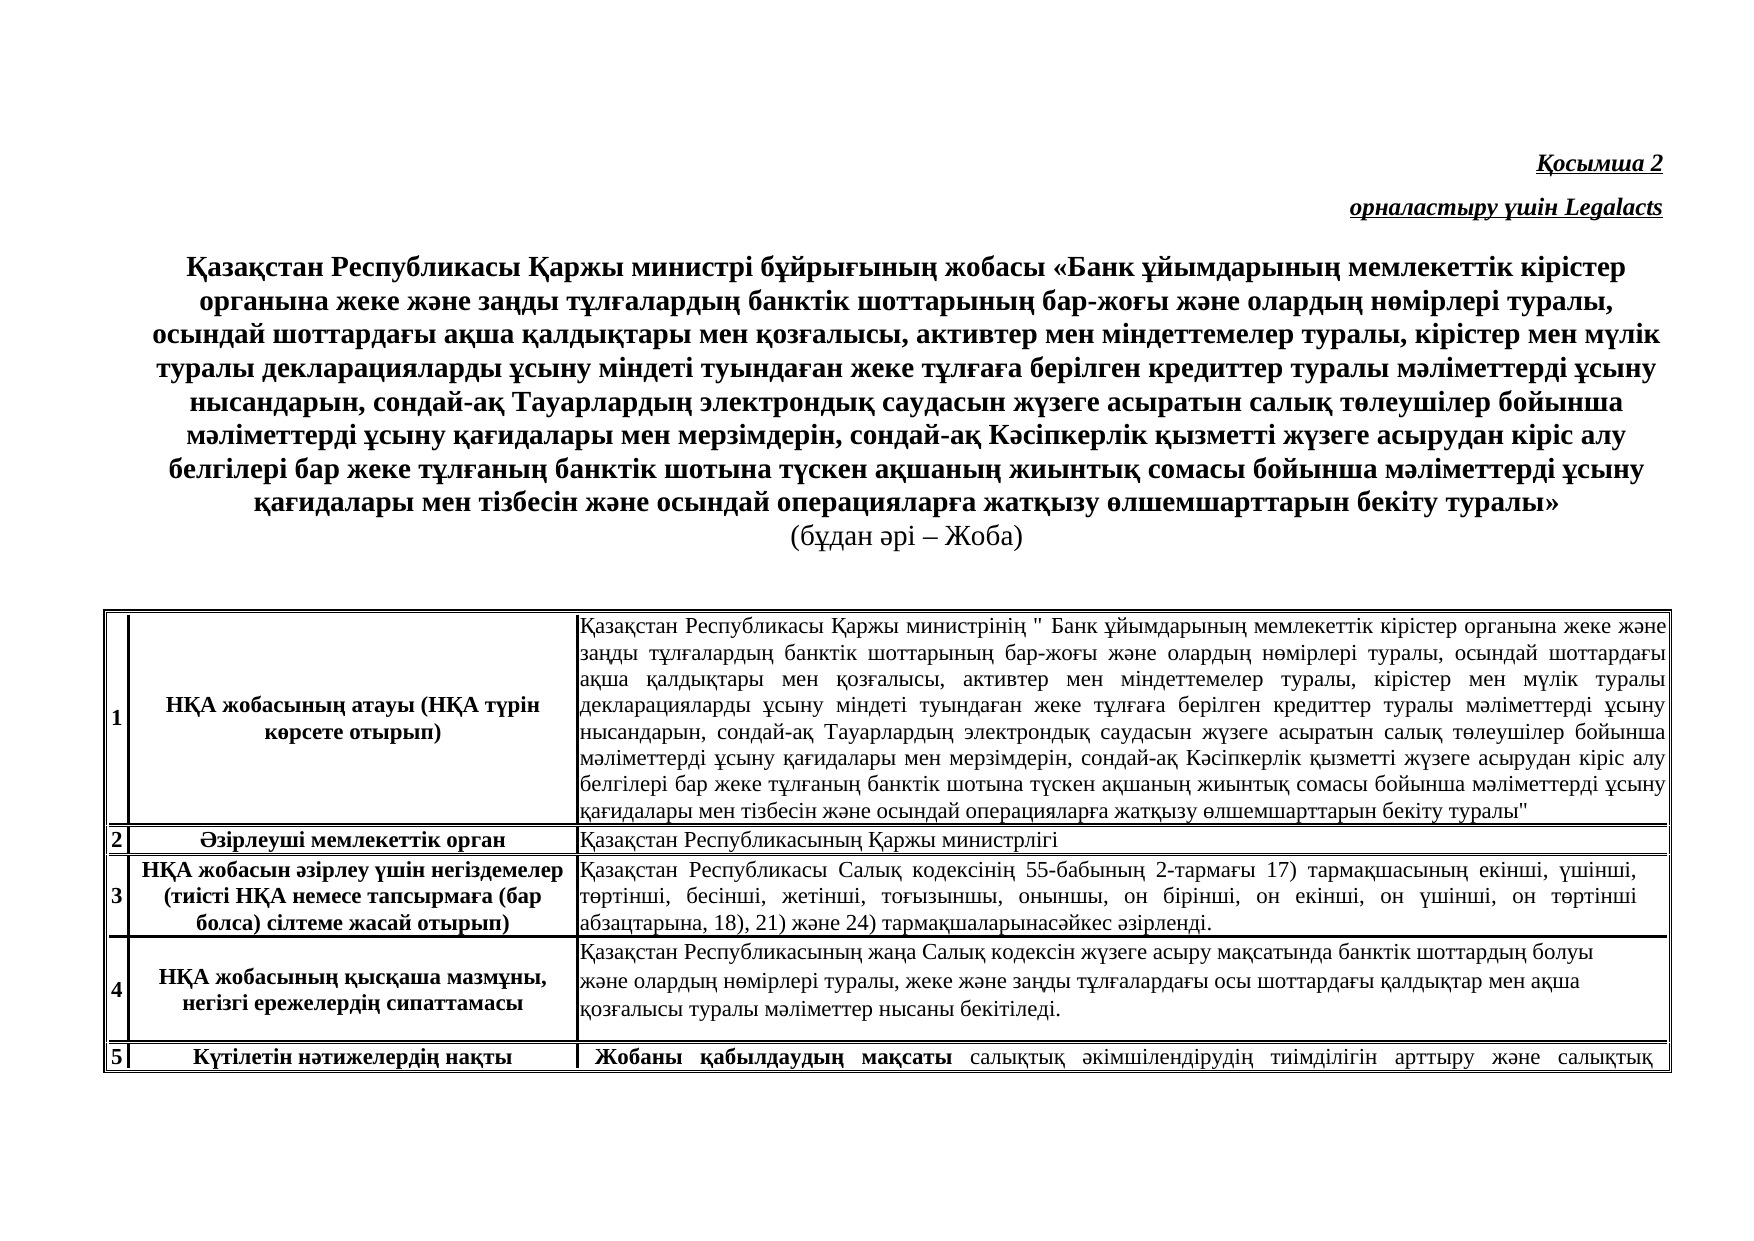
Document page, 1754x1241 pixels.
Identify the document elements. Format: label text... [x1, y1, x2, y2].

text Қазақстан Республикасы Қаржы министрі бұйрығының жобасы «Банк ұйымдарының мемлекеттік кірістер органына жеке және заңды тұлғалардың банктік шоттарының бар-жоғы және олардың нөмірлері туралы, осындай шоттардағы ақша қалдықтары мен қозғалысы, активтер мен міндеттемелер туралы, кірістер мен мүлік туралы декларацияларды ұсыну міндеті туындаған жеке тұлғаға берілген кредиттер туралы мәліметтерді ұсыну нысандарын, сондай-ақ Тауарлардың электрондық саудасын жүзеге асыратын салық төлеушілер бойынша мәліметтерді ұсыну қағидалары мен мерзімдерін, сондай-ақ Кәсіпкерлік қызметті жүзеге асырудан кіріс алу белгілері бар жеке тұлғаның банктік шотына түскен ақшаның жиынтық сомасы бойынша мәліметтерді ұсыну қағидалары мен тізбесін және осындай операцияларға жатқызу өлшемшарттарын бекіту туралы» [148, 249, 1665, 518]
table_cell НҚА жобасын әзірлеу үшін негіздемелер (тиісті НҚА немесе тапсырмаға (бар болса) сілтеме жасай отырып) [130, 856, 576, 935]
table_header Қазақстан Республикасы Қаржы министрінің " Банк ұйымдарының мемлекеттік кірістер органына жеке және заңды тұлғалардың банктік шоттарының бар-жоғы және олардың нөмірлері туралы, осындай шоттардағы ақша қалдықтары мен қозғалысы, активтер мен міндеттемелер туралы, кірістер мен мүлік туралы декларацияларды ұсыну міндеті туындаған жеке тұлғаға берілген кредиттер туралы мәліметтерді ұсыну нысандарын, сондай-ақ Тауарлардың электрондық саудасын жүзеге асыратын салық төлеушілер бойынша мәліметтерді ұсыну қағидалары мен мерзімдерін, сондай-ақ Кәсіпкерлік қызметті жүзеге асырудан кіріс алу белгілері бар жеке тұлғаның банктік шотына түскен ақшаның жиынтық сомасы бойынша мәліметтерді ұсыну қағидалары мен тізбесін және осындай операцияларға жатқызу өлшемшарттарын бекіту туралы" [577, 613, 1669, 823]
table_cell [128, 1044, 577, 1070]
text (бұдан әрі – Жоба) [148, 518, 1665, 551]
table_cell 4 [107, 935, 127, 1040]
table_cell Қазақстан Республикасы Салық кодексінің 55-бабының 2-тармағы 17) тармақшасының екінші, үшінші, төртінші, бесінші, жетінші, тоғызыншы, оныншы, он бірінші, он екінші, он үшінші, он төртінші абзацтарына, 18), 21) және 24) тармақшаларынасәйкес әзірленді. [577, 853, 1670, 935]
table_cell Қазақстан Республикасының жаңа Салық кодексін жүзеге асыру мақсатында банктік шоттардың болуы және олардың нөмірлері туралы, жеке және заңды тұлғалардағы осы шоттардағы қалдықтар мен ақша қозғалысы туралы мәліметтер нысаны бекітіледі. [579, 935, 1669, 1040]
text орналастыру үшін Legalacts [148, 192, 1665, 221]
table_cell 2 [107, 823, 127, 853]
text Қосымша 2 [148, 148, 1665, 176]
table_header 1 [107, 613, 128, 823]
table_header НҚА жобасының атауы (НҚА түрін көрсете отырып) [128, 613, 577, 823]
table_cell 3 [105, 853, 128, 935]
table_cell 5 [107, 1040, 128, 1070]
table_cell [577, 1040, 1669, 1070]
table_cell Қазақстан Республикасының Қаржы министрлігі [579, 823, 1669, 853]
table_cell Әзірлеуші мемлекеттік орган [130, 827, 576, 853]
table_cell НҚА жобасының қысқаша мазмұны, негізгі ережелердің сипаттамасы [130, 938, 576, 1040]
